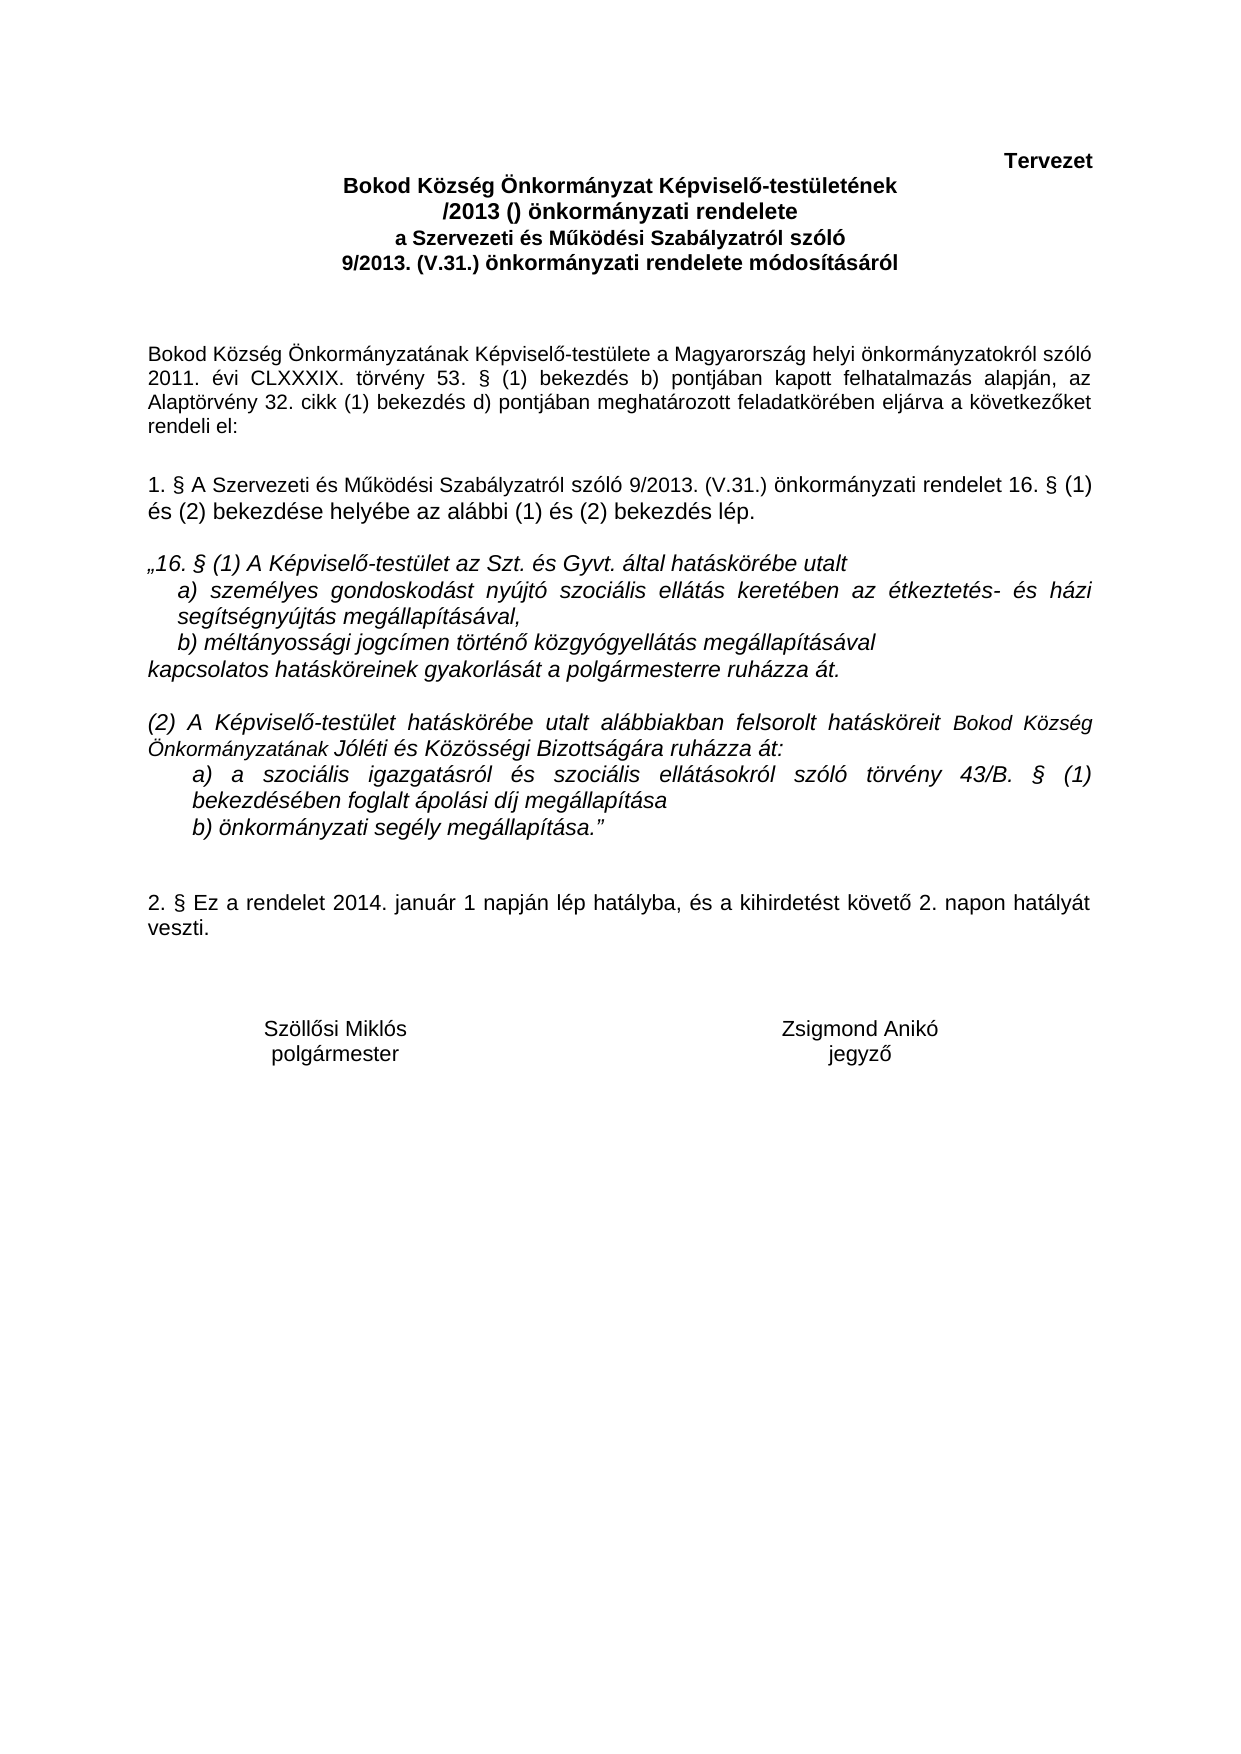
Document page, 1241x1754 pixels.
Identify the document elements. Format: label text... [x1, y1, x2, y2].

text a) a szociális igazgatásról és szociális ellátásokról szóló törvény 43/B. § (1) bekezdésében foglalt ápolási díj megállapítása [192, 761, 1093, 814]
text b) önkormányzati segély megállapítása.” [192, 814, 1093, 840]
text kapcsolatos hatásköreinek gyakorlását a polgármesterre ruházza át. [148, 656, 1093, 682]
text Bokod Község Önkormányzatának Képviselő-testülete a Magyarország helyi önkormányzatokról szóló 2011. évi CLXXXIX. törvény 53. § (1) bekezdés b) pontjában kapott felhatalmazás alapján, az Alaptörvény 32. cikk (1) bekezdés d) pontjában meghatározott feladatkörében eljárva a következőket rendeli el: [148, 342, 1093, 438]
text (2) A Képviselő-testület hatáskörébe utalt alábbiakban felsorolt hatásköreit Bokod Község Önkormányzatának Jóléti és Közösségi Bizottságára ruházza át: [148, 708, 1093, 761]
text 1. § A Szervezeti és Működési Szabályzatról szóló 9/2013. (V.31.) önkormányzati rendelet 16. § (1) és (2) bekezdése helyébe az alábbi (1) és (2) bekezdés lép. [148, 471, 1093, 524]
text /2013 () önkormányzati rendelete [148, 198, 1093, 224]
text a Szervezeti és Működési Szabályzatról szóló [148, 224, 1093, 249]
text a) személyes gondoskodást nyújtó szociális ellátás keretében az étkeztetés- és házi segítségnyújtás megállapításával, [177, 577, 1093, 629]
text 9/2013. (V.31.) önkormányzati rendelete módosításáról [148, 249, 1093, 275]
text Szöllősi Miklós Zsigmond Anikó [148, 1015, 1093, 1041]
text b) méltányossági jogcímen történő közgyógyellátás megállapításával [177, 629, 1093, 656]
text Tervezet [148, 148, 1093, 173]
text „16. § (1) A Képviselő-testület az Szt. és Gyvt. által hatáskörébe utalt [148, 550, 1093, 577]
text Bokod Község Önkormányzat Képviselő-testületének [148, 173, 1093, 198]
text 2. § Ez a rendelet 2014. január 1 napján lép hatályba, és a kihirdetést követő 2. napon hatályát veszti. [148, 889, 1093, 940]
text polgármester jegyző [148, 1041, 1093, 1066]
